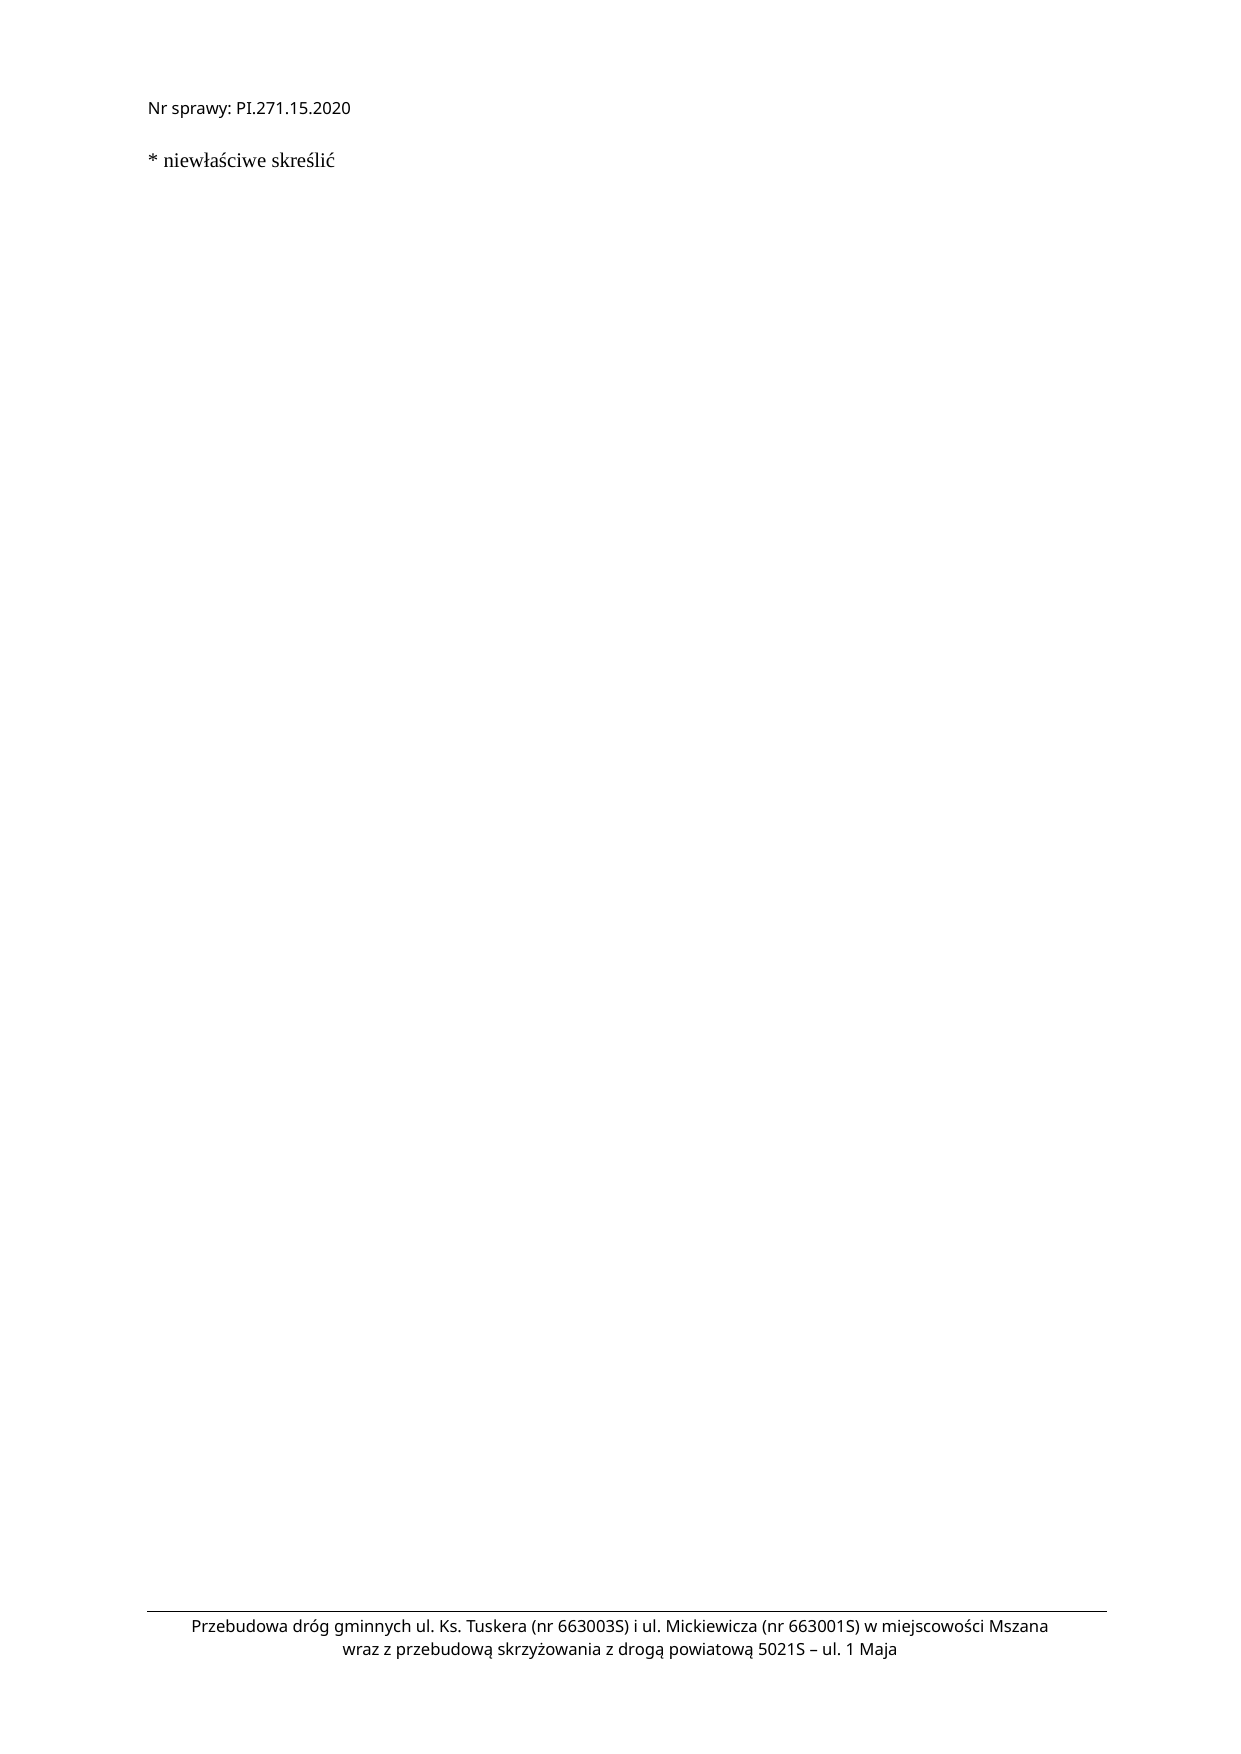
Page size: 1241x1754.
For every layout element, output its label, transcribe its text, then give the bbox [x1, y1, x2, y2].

text * niewłaściwe skreślić [148, 148, 1093, 172]
